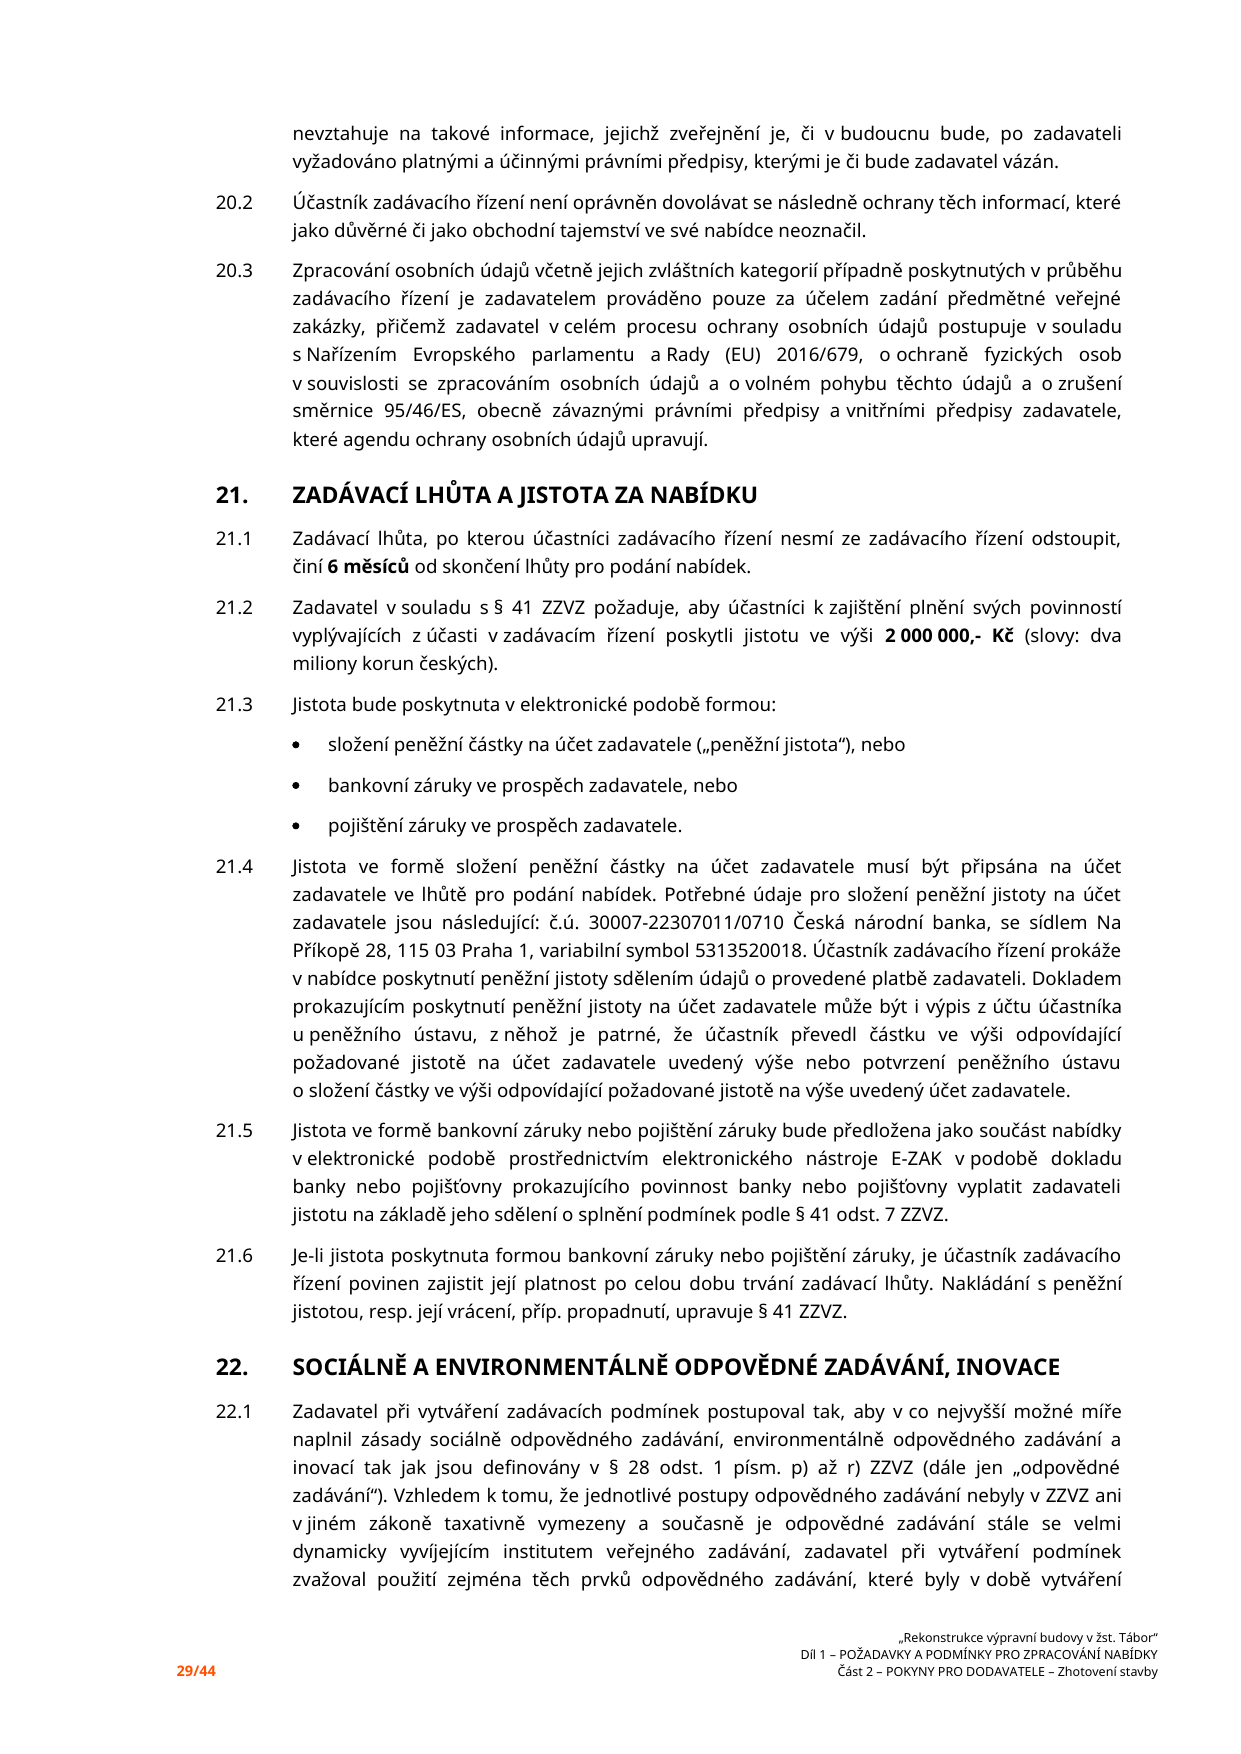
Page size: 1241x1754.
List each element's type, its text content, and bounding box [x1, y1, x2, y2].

text Jistota ve formě bankovní záruky nebo pojištění záruky bude předložena jako součást nabídky v elektronické podobě prostřednictvím elektronického nástroje E-ZAK v podobě dokladu banky nebo pojišťovny prokazujícího povinnost banky nebo pojišťovny vyplatit zadavateli jistotu na základě jeho sdělení o splnění podmínek podle § 41 odst. 7 ZZVZ. [216, 1118, 1122, 1227]
text Zadavatel v souladu s § 41 ZZVZ požaduje, aby účastníci k zajištění plnění svých povinností vyplývajících z účasti v zadávacím řízení poskytli jistotu ve výši 2 000 000,- Kč (slovy: dva miliony korun českých). [216, 594, 1122, 676]
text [216, 121, 1122, 174]
text Účastník zadávacího řízení není oprávněn dovolávat se následně ochrany těch informací, které jako důvěrné či jako obchodní tajemství ve své nabídce neoznačil. [216, 189, 1122, 243]
text bankovní záruky ve prospěch zadavatele, nebo [292, 772, 1122, 797]
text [216, 1398, 1122, 1592]
text Jistota ve formě složení peněžní částky na účet zadavatele musí být připsána na účet zadavatele ve lhůtě pro podání nabídek. Potřebné údaje pro složení peněžní jistoty na účet zadavatele jsou následující: č.ú. 30007-22307011/0710 Česká národní banka, se sídlem Na Příkopě 28, 115 03 Praha 1, variabilní symbol 5313520018. Účastník zadávacího řízení prokáže v nabídce poskytnutí peněžní jistoty sdělením údajů o provedené platbě zadavateli. Dokladem prokazujícím poskytnutí peněžní jistoty na účet zadavatele může být i výpis z účtu účastníka u peněžního ústavu, z něhož je patrné, že účastník převedl částku ve výši odpovídající požadované jistotě na účet zadavatele uvedený výše nebo potvrzení peněžního ústavu o složení částky ve výši odpovídající požadované jistotě na výše uvedený účet zadavatele. [216, 853, 1122, 1103]
text složení peněžní částky na účet zadavatele („peněžní jistota“), nebo [292, 731, 1122, 757]
text SOCIÁLNĚ A ENVIRONMENTÁLNĚ ODPOVĚDNÉ ZADÁVÁNÍ, INOVACE [216, 1351, 1122, 1382]
text Zadávací lhůta, po kterou účastníci zadávacího řízení nesmí ze zadávacího řízení odstoupit, činí 6 měsíců od skončení lhůty pro podání nabídek. [216, 526, 1122, 579]
text Jistota bude poskytnuta v elektronické podobě formou: [216, 691, 1122, 716]
text pojištění záruky ve prospěch zadavatele. [292, 812, 1122, 838]
text Je-li jistota poskytnuta formou bankovní záruky nebo pojištění záruky, je účastník zadávacího řízení povinen zajistit její platnost po celou dobu trvání zadávací lhůty. Nakládání s peněžní jistotou, resp. její vrácení, příp. propadnutí, upravuje § 41 ZZVZ. [216, 1242, 1122, 1324]
text Zpracování osobních údajů včetně jejich zvláštních kategorií případně poskytnutých v průběhu zadávacího řízení je zadavatelem prováděno pouze za účelem zadání předmětné veřejné zakázky, přičemž zadavatel v celém procesu ochrany osobních údajů postupuje v souladu s Nařízením Evropského parlamentu a Rady (EU) 2016/679, o ochraně fyzických osob v souvislosti se zpracováním osobních údajů a o volném pohybu těchto údajů a o zrušení směrnice 95/46/ES, obecně závaznými právními předpisy a vnitřními předpisy zadavatele, které agendu ochrany osobních údajů upravují. [216, 258, 1122, 451]
text ZADÁVACÍ LHŮTA A JISTOTA ZA NABÍDKU [216, 479, 1122, 510]
